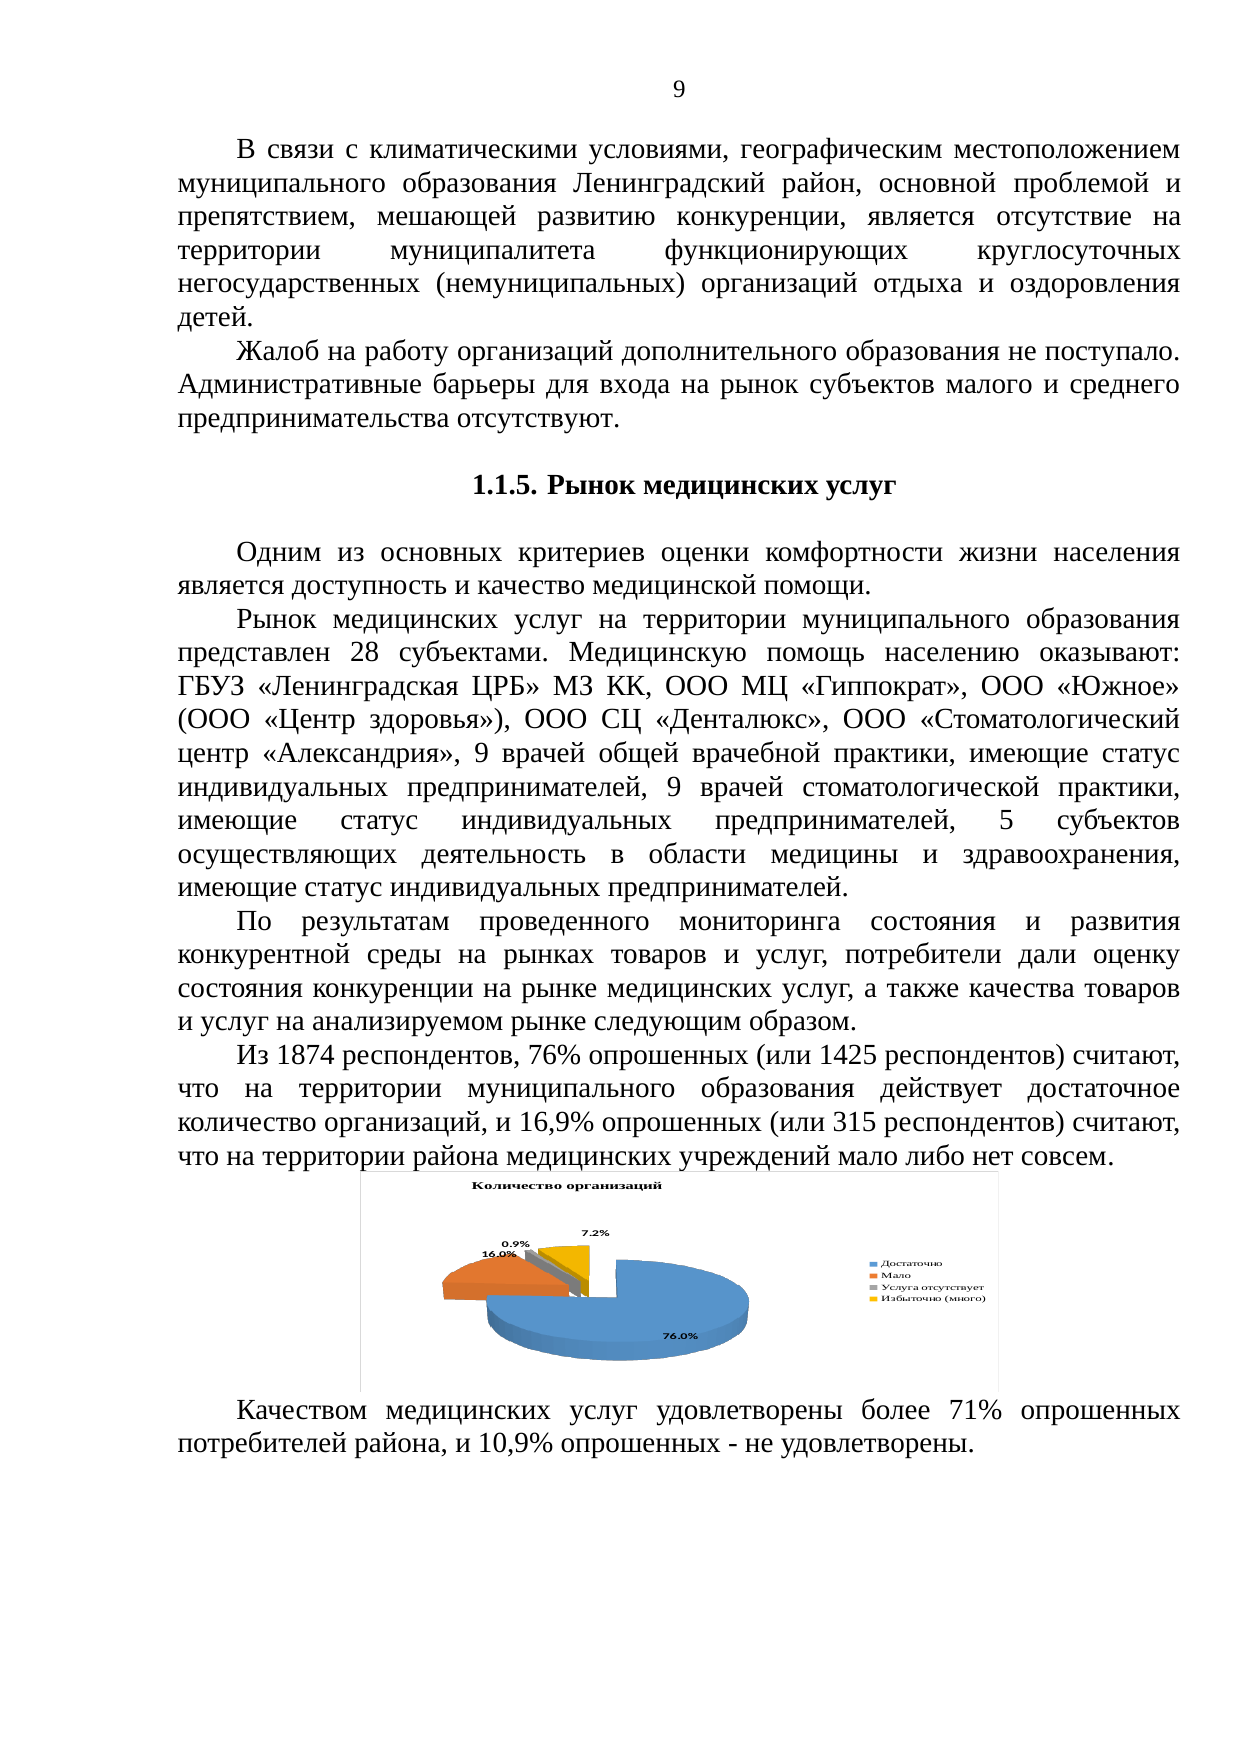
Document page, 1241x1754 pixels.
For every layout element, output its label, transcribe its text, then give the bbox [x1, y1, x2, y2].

text Жалоб на работу организаций дополнительного образования не поступало. Административные барьеры для входа на рынок субъектов малого и среднего предпринимательства отсутствуют. [177, 333, 1181, 433]
text Из 1874 респондентов, 76% опрошенных (или 1425 респондентов) считают, что на территории муниципального образования действует достаточное количество организаций, и 16,9% опрошенных (или 315 респондентов) считают, что на территории района медицинских учреждений мало либо нет совсем. [177, 1037, 1181, 1171]
text В связи с климатическими условиями, географическим местоположением муниципального образования Ленинградский район, основной проблемой и препятствием, мешающей развитию конкуренции, является отсутствие на территории муниципалитета функционирующих круглосуточных негосударственных (немуниципальных) организаций отдыха и оздоровления детей. [177, 131, 1181, 333]
list Рынок медицинских услуг [187, 467, 1181, 500]
text Одним из основных критериев оценки комфортности жизни населения является доступность и качество медицинской помощи. [177, 534, 1181, 601]
text Рынок медицинских услуг на территории муниципального образования представлен 28 субъектами. Медицинскую помощь населению оказывают: ГБУЗ «Ленинградская ЦРБ» МЗ КК, ООО МЦ «Гиппократ», ООО «Южное» (ООО «Центр здоровья»), ООО СЦ «Денталюкс», ООО «Стоматологический центр «Александрия», 9 врачей общей врачебной практики, имеющие статус индивидуальных предпринимателей, 9 врачей стоматологической практики, имеющие статус индивидуальных предпринимателей, 5 субъектов осуществляющих деятельность в области медицины и здравоохранения, имеющие статус индивидуальных предпринимателей. [177, 601, 1181, 903]
text Качеством медицинских услуг удовлетворены более 71% опрошенных потребителей района, и 10,9% опрошенных - не удовлетворены. [177, 1392, 1181, 1459]
text По результатам проведенного мониторинга состояния и развития конкурентной среды на рынках товаров и услуг, потребители дали оценку состояния конкуренции на рынке медицинских услуг, а также качества товаров и услуг на анализируемом рынке следующим образом. [177, 903, 1181, 1037]
